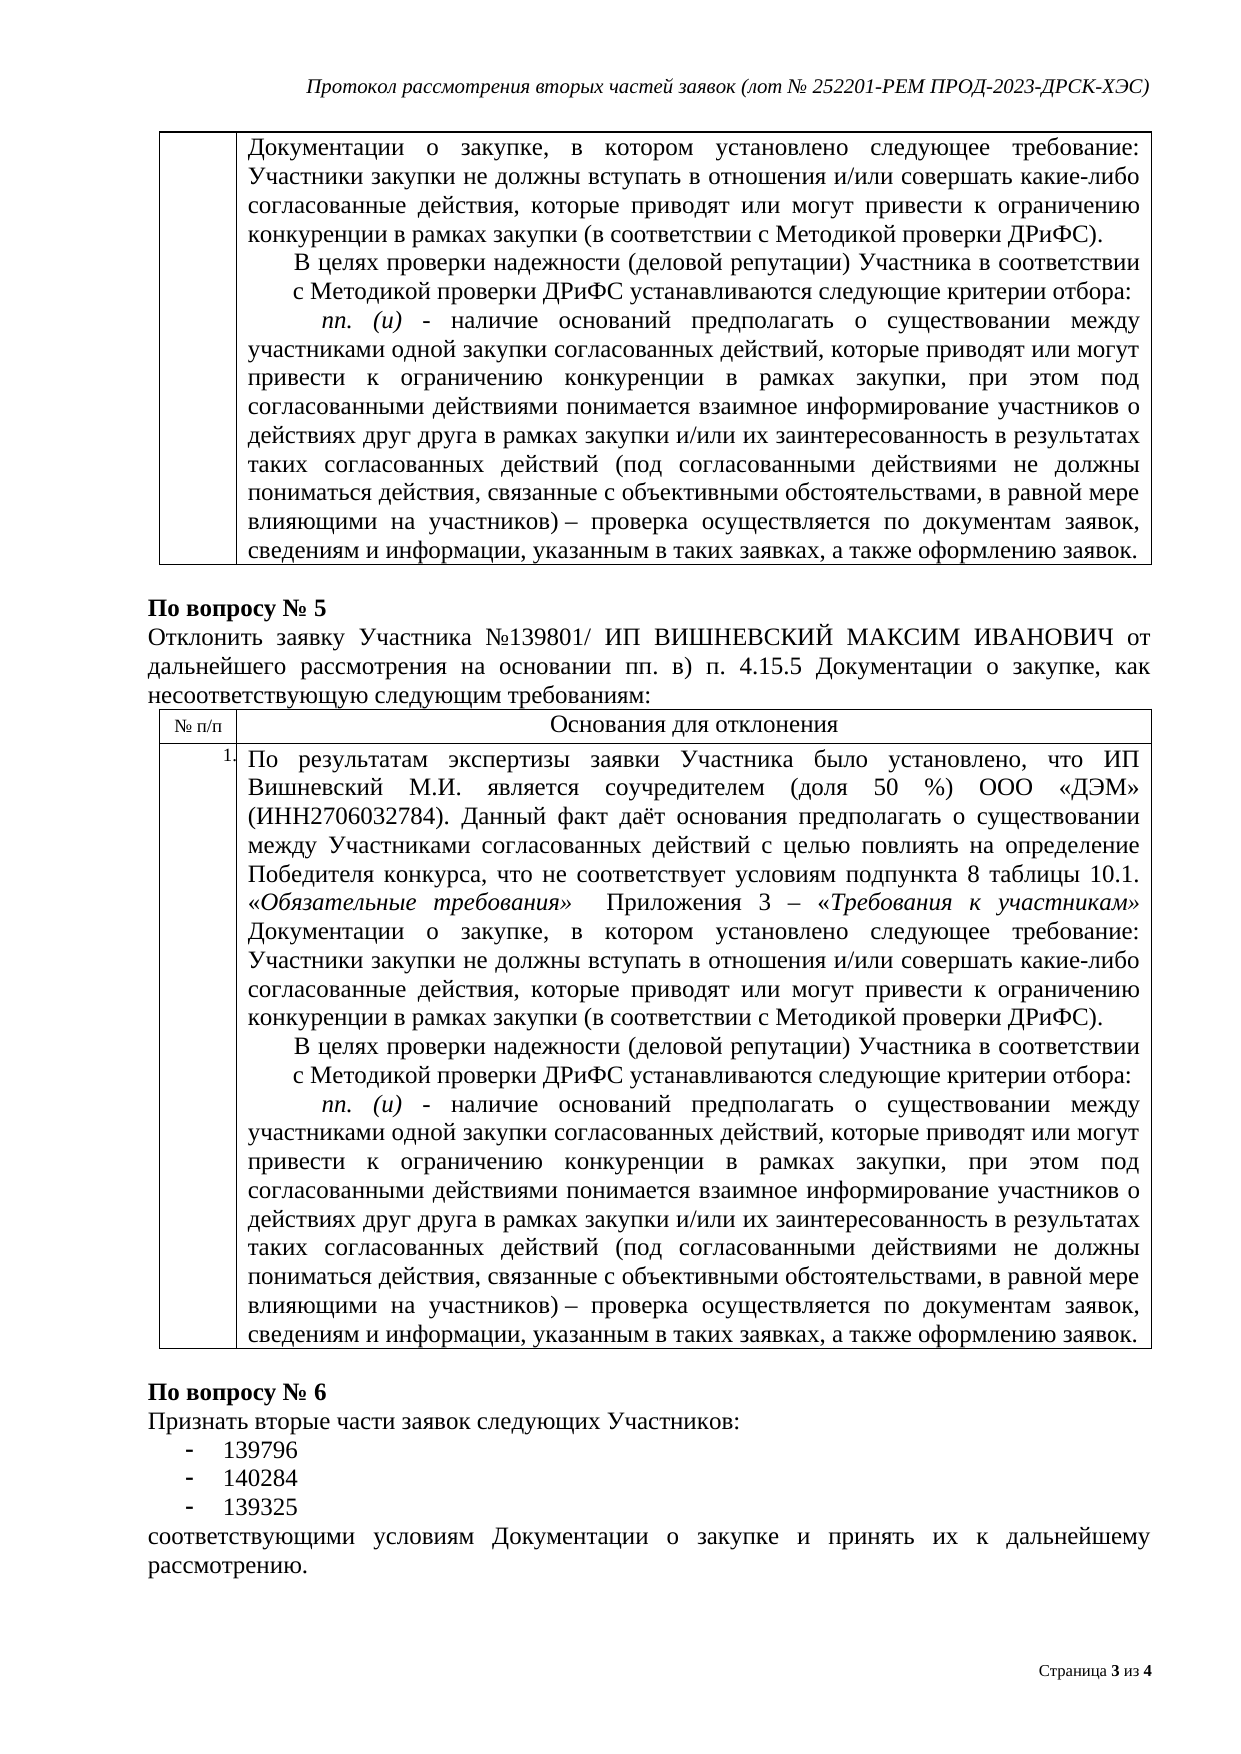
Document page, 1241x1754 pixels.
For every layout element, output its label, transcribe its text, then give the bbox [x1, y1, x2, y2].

table_header Основания для отклонения [237, 710, 1151, 743]
text Признать вторые части заявок следующих Участников: [148, 1406, 1152, 1435]
table_cell [160, 133, 236, 564]
list 139325 [185, 1492, 1152, 1521]
table_cell [160, 744, 236, 1347]
text Отклонить заявку Участника №139801/ ИП ВИШНЕВСКИЙ МАКСИМ ИВАНОВИЧ от дальнейшего рассмотрения на основании пп. в) п. 4.15.5 Документации о закупке, как несоответствующую следующим требованиям: [148, 622, 1152, 708]
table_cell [237, 133, 1151, 564]
text соответствующими условиям Документации о закупке и принять их к дальнейшему рассмотрению. [148, 1521, 1152, 1578]
text По вопросу № 5 [148, 593, 1152, 622]
text По вопросу № 6 [148, 1377, 1152, 1406]
list 139796 [185, 1435, 1152, 1463]
table_header № п/п [160, 710, 236, 743]
list 140284 [185, 1463, 1152, 1492]
